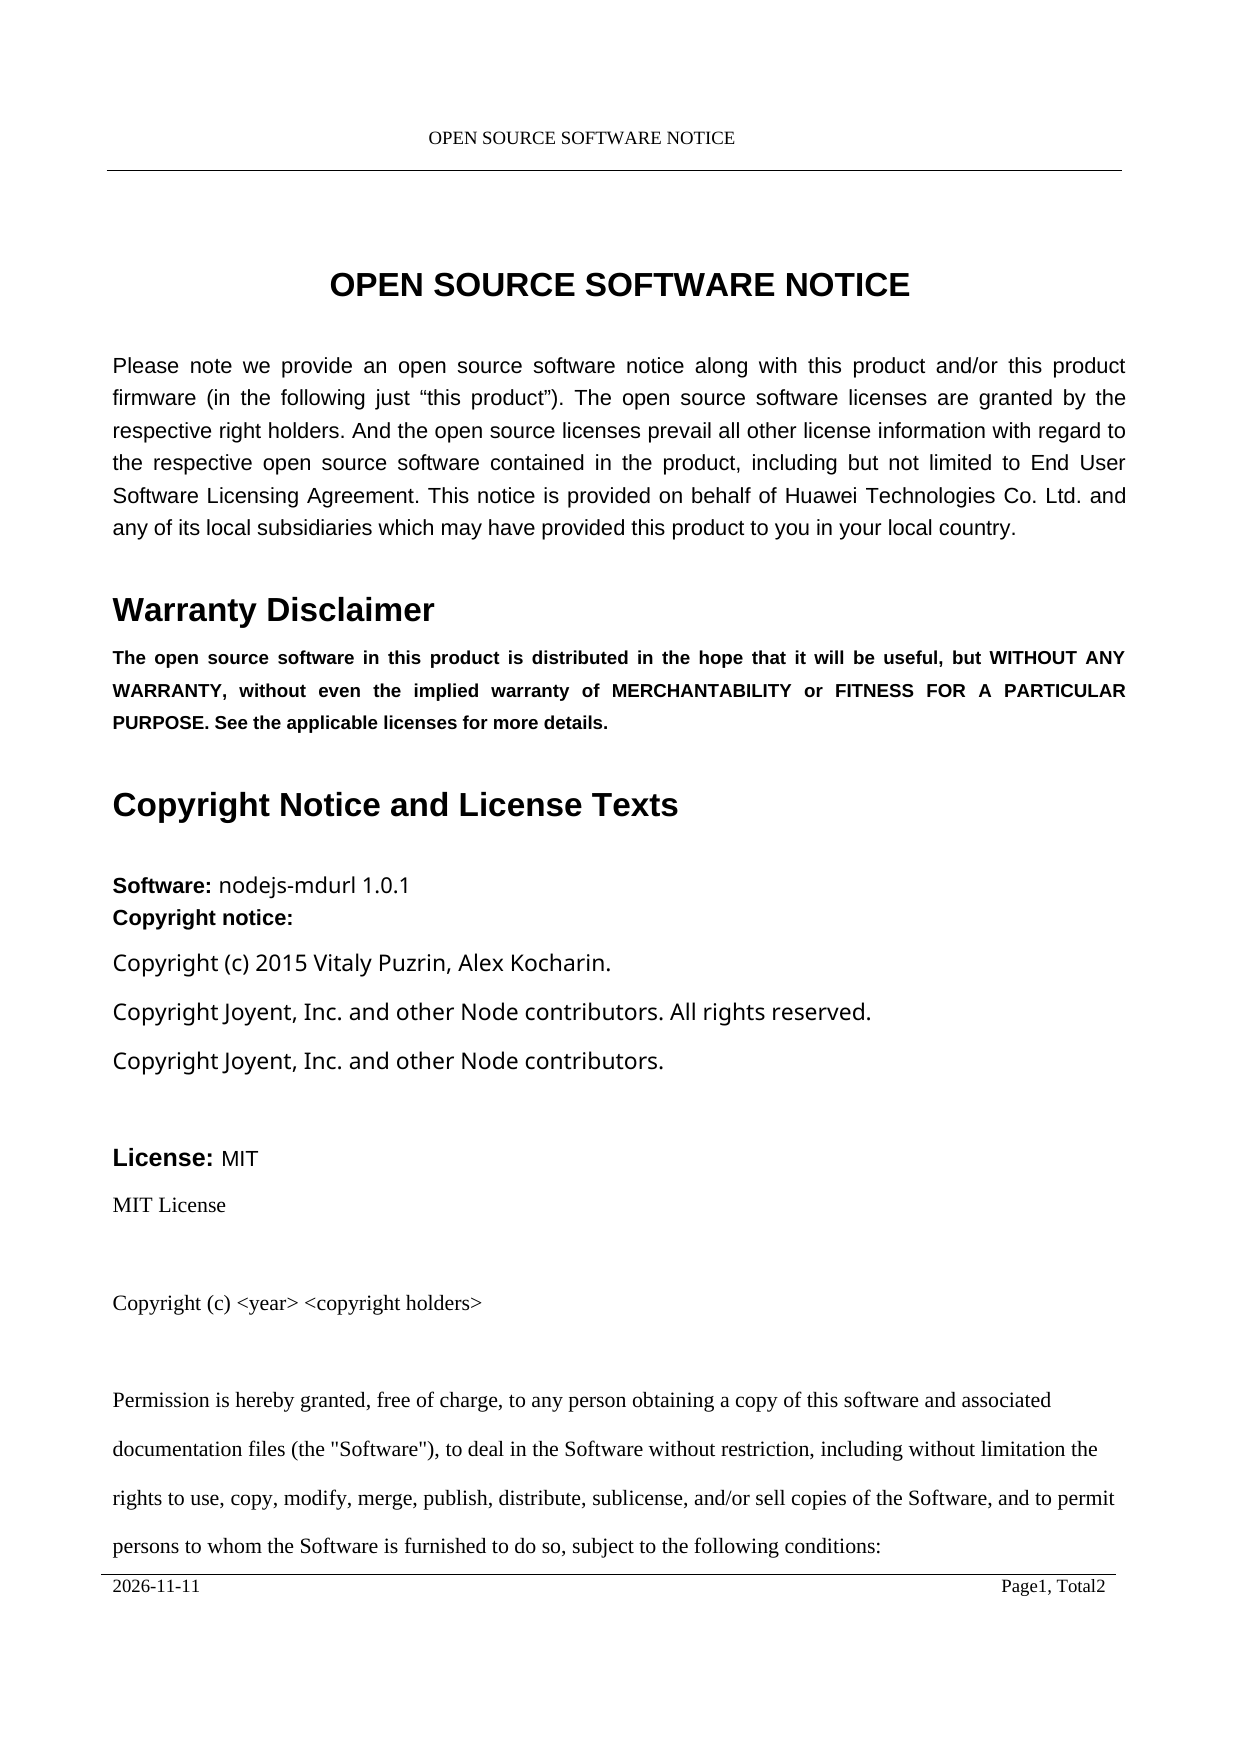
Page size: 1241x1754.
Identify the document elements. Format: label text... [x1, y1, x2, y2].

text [112, 1188, 1128, 1562]
text Copyright Notice and License Texts [112, 771, 1128, 836]
text Warranty Disclaimer [112, 576, 1128, 641]
text OPEN SOURCE SOFTWARE NOTICE [112, 251, 1128, 316]
text Software: nodejs-mdurl 1.0.1 [112, 869, 1128, 901]
text Copyright notice: [112, 901, 1128, 934]
text The open source software in this product is distributed in the hope that it will be useful, but WITHOUT ANY WARRANTY, without even the implied warranty of MERCHANTABILITY or FITNESS FOR A PARTICULAR PURPOSE. See the applicable licenses for more details. [112, 641, 1128, 739]
text Copyright (c) 2015 Vitaly Puzrin, Alex Kocharin. Copyright Joyent, Inc. and other Node contributors. All rights reserved. Copyright Joyent, Inc. and other Node contributors. [112, 947, 1128, 1125]
text License: MIT [112, 1142, 1128, 1174]
text Please note we provide an open source software notice along with this product and/or this product firmware (in the following just “this product”). The open source software licenses are granted by the respective right holders. And the open source licenses prevail all other license information with regard to the respective open source software contained in the product, including but not limited to End User Software Licensing Agreement. This notice is provided on behalf of Huawei Technologies Co. Ltd. and any of its local subsidiaries which may have provided this product to you in your local country. [112, 349, 1128, 544]
